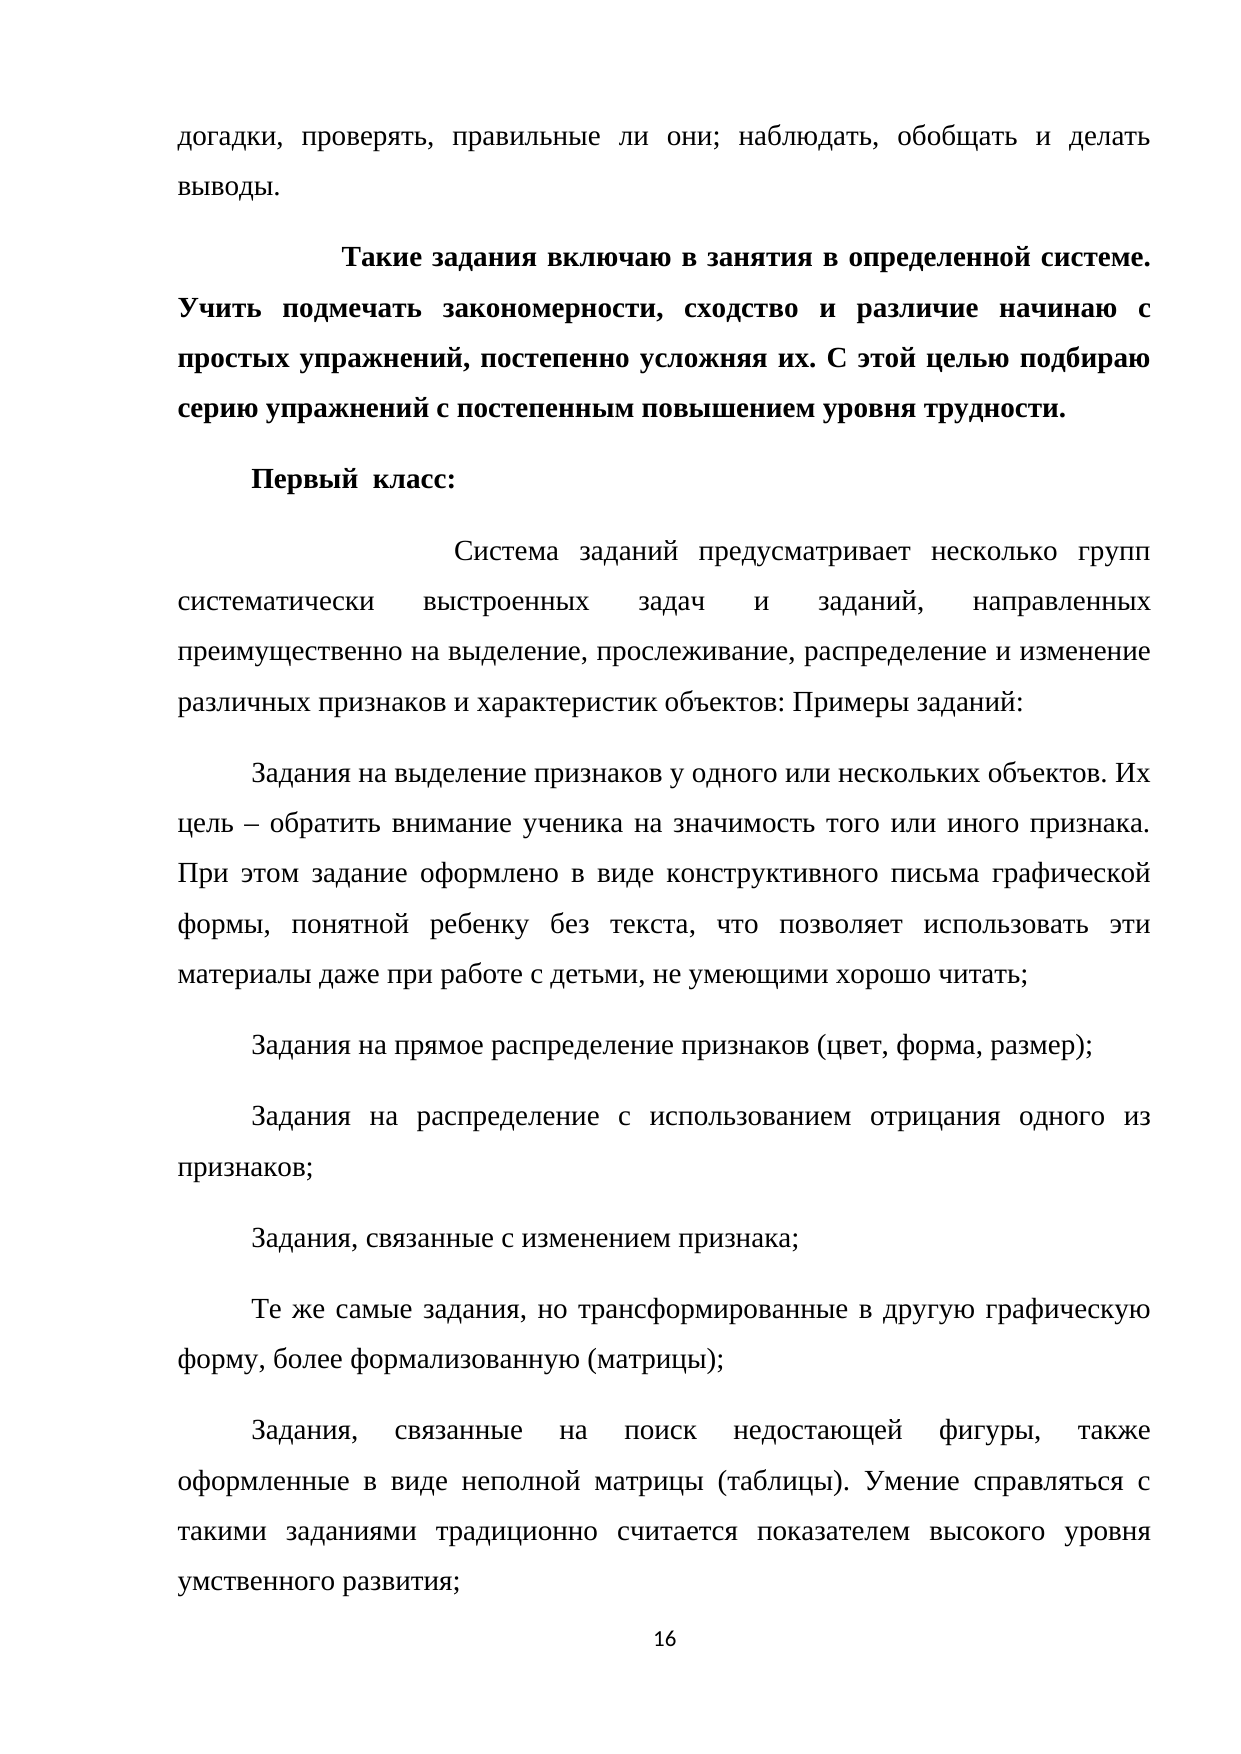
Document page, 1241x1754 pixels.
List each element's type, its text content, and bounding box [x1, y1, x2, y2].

text Задания на выделение признаков у одного или нескольких объектов. Их цель – обратить внимание ученика на значимость того или иного признака. При этом задание оформлено в виде конструктивного письма графической формы, понятной ребенку без текста, что позволяет использовать эти материалы даже при работе с детьми, не умеющими хорошо читать; [177, 755, 1152, 990]
text Те же самые задания, но трансформированные в другую графическую форму, более формализованную (матрицы); [177, 1291, 1152, 1375]
text Задания на распределение с использованием отрицания одного из признаков; [177, 1098, 1152, 1182]
text Система заданий предусматривает несколько групп систематически выстроенных задач и заданий, направленных преимущественно на выделение, прослеживание, распределение и изменение различных признаков и характеристик объектов: Примеры заданий: [177, 533, 1152, 717]
text Задания, связанные на поиск недостающей фигуры, также оформленные в виде неполной матрицы (таблицы). Умение справляться с такими заданиями традиционно считается показателем высокого уровня умственного развития; [177, 1412, 1152, 1597]
text Первый класс: [177, 462, 1152, 495]
text Задания на прямое распределение признаков (цвет, форма, размер); [177, 1027, 1152, 1061]
text Задания, связанные с изменением признака; [177, 1220, 1152, 1253]
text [177, 118, 1152, 202]
text Такие задания включаю в занятия в определенной системе. Учить подмечать закономерности, сходство и различие начинаю с простых упражнений, постепенно усложняя их. С этой целью подбираю серию упражнений с постепенным повышением уровня трудности. [177, 239, 1152, 424]
